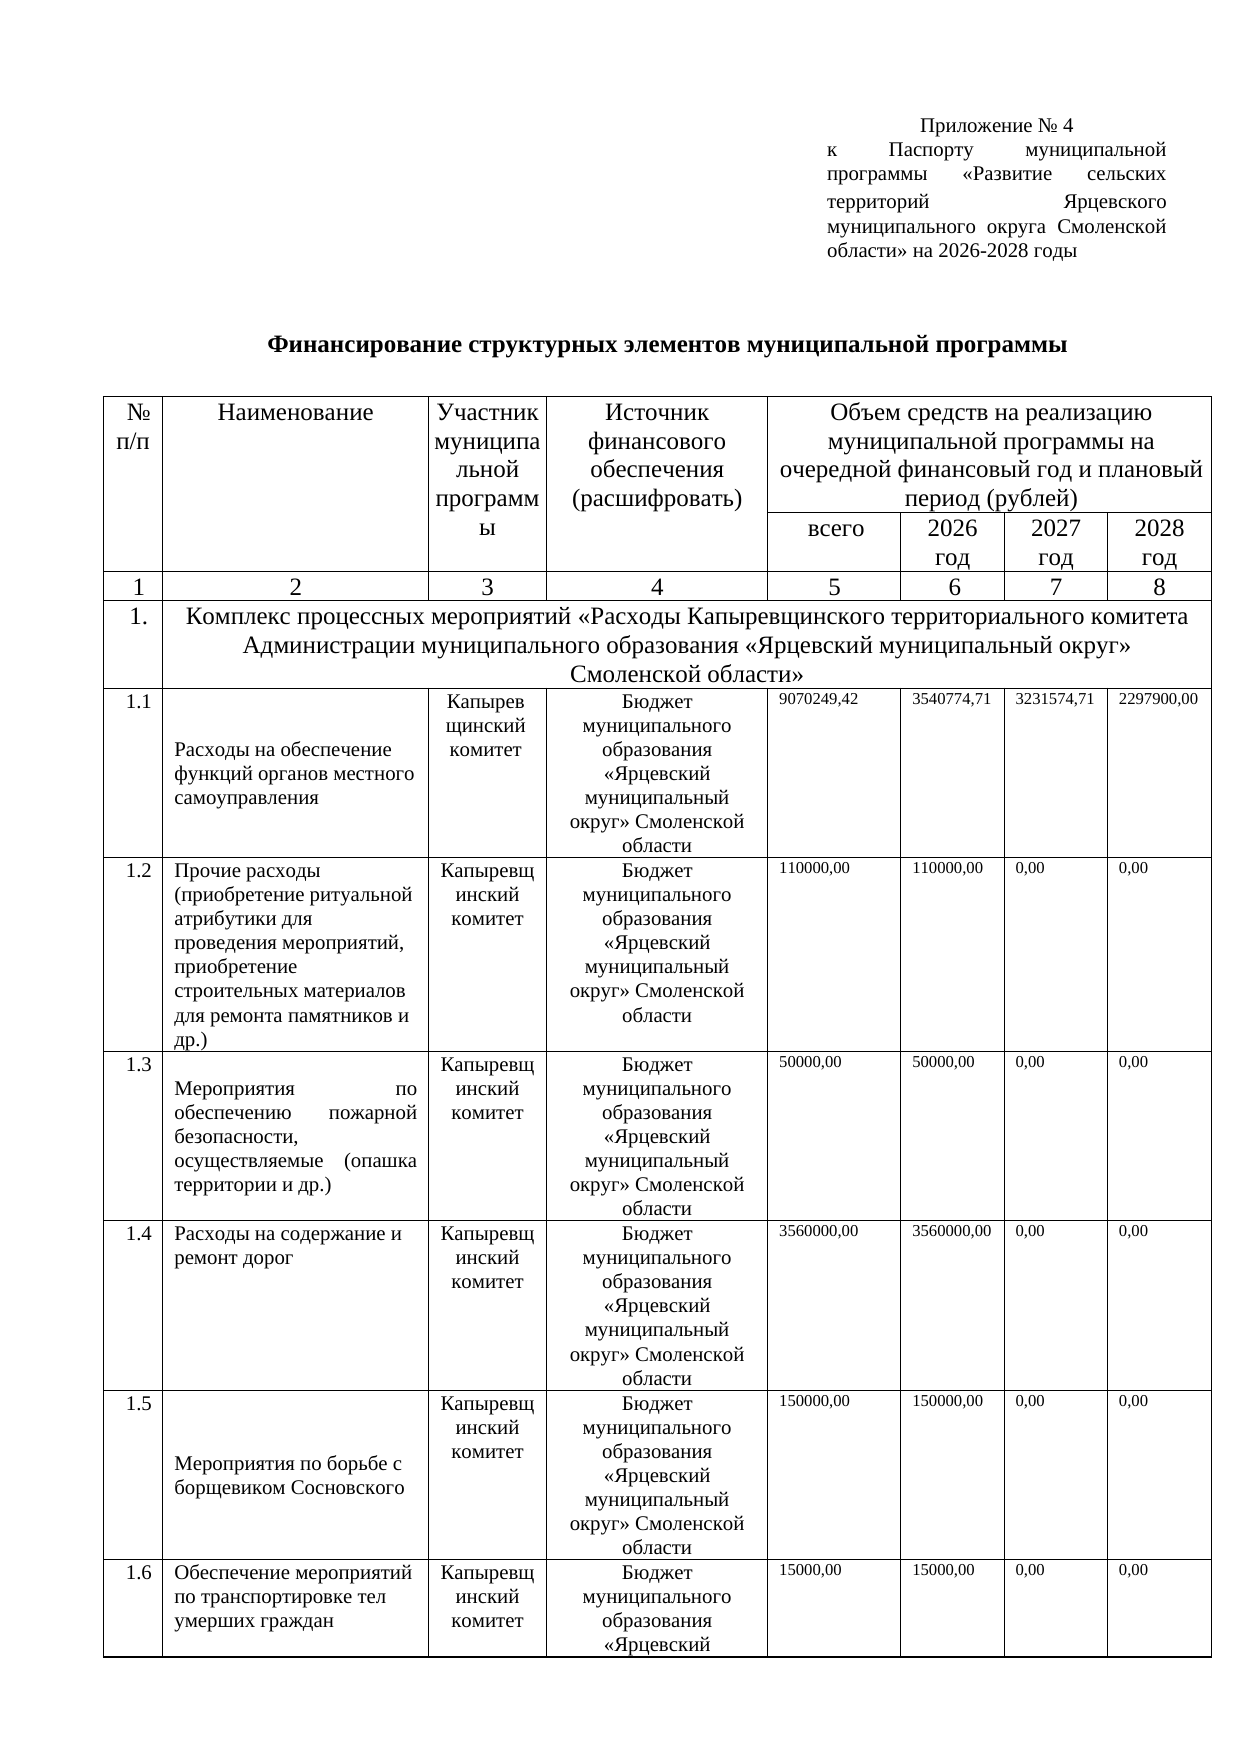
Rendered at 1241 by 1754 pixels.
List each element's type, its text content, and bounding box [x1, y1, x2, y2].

table_cell 0,00 [1108, 1391, 1211, 1559]
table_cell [163, 1560, 428, 1656]
text Приложение № 4 [827, 113, 1166, 137]
table_cell Бюджет муниципального образования «Ярцевский муниципальный округ» Смоленской области [547, 1221, 767, 1389]
table_cell Бюджет муниципального образования «Ярцевский муниципальный округ» Смоленской области [547, 689, 767, 857]
table_cell 1.6 [104, 1560, 162, 1656]
table_cell 0,00 [1005, 1221, 1107, 1389]
text к Паспорту муниципальной программы «Развитие сельских территорий Ярцевского муниципального округа Смоленской области» на 2026-2028 годы [827, 137, 1166, 262]
table_cell 150000,00 [901, 1391, 1004, 1559]
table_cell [429, 1560, 546, 1656]
table_cell Расходы на обеспечение функций органов местного самоуправления [163, 689, 428, 857]
table_cell 9070249,42 [768, 689, 900, 857]
table_cell 1.3 [104, 1052, 162, 1220]
table_cell 1.4 [104, 1221, 162, 1389]
table_cell Капыревщинский комитет [429, 689, 546, 857]
table_cell 3231574,71 [1005, 689, 1107, 857]
table_cell Капыревщинский комитет [429, 858, 546, 1051]
table_cell 0,00 [1108, 858, 1211, 1051]
table_cell Комплекс процессных мероприятий «Расходы Капыревщинского территориального комитета Администрации муниципального образования «Ярцевский муниципальный округ» Смоленской области» [163, 601, 1211, 688]
table_cell 150000,00 [768, 1391, 900, 1559]
table_cell 3540774,71 [901, 689, 1004, 857]
table_cell 3560000,00 [768, 1221, 900, 1389]
table_cell 0,00 [1108, 1052, 1211, 1220]
table_cell 2028 год [1108, 513, 1211, 571]
table_cell 110000,00 [768, 858, 900, 1051]
table_header Источник финансового обеспечения (расшифровать) [547, 397, 767, 571]
table_cell Расходы на содержание и ремонт дорог [163, 1221, 428, 1389]
table_cell 1.1 [104, 689, 162, 857]
table_cell Бюджет муниципального образования «Ярцевский муниципальный округ» Смоленской области [547, 1391, 767, 1559]
table_cell Бюджет муниципального образования «Ярцевский муниципальный округ» Смоленской области [547, 858, 767, 1051]
table_header Наименование [163, 397, 428, 571]
table_cell 3 [429, 572, 546, 600]
table_cell 0,00 [1005, 858, 1107, 1051]
table_cell Капыревщинский комитет [429, 1221, 546, 1389]
table_cell 1 [104, 572, 162, 600]
table_cell 4 [547, 572, 767, 600]
table_cell Капыревщинский комитет [429, 1391, 546, 1559]
table_cell 6 [901, 572, 1004, 600]
table_cell 0,00 [1005, 1052, 1107, 1220]
table_cell 0,00 [1005, 1560, 1107, 1656]
table_cell 15000,00 [901, 1560, 1004, 1656]
table_cell 2026 год [901, 513, 1004, 571]
table_cell 0,00 [1108, 1560, 1211, 1656]
table_cell Капыревщинский комитет [429, 1052, 546, 1220]
table_cell 15000,00 [768, 1560, 900, 1656]
table_cell 1.2 [104, 858, 162, 1051]
table_cell Бюджет муниципального образования «Ярцевский муниципальный округ» Смоленской области [547, 1052, 767, 1220]
table_cell 1. [104, 601, 162, 688]
table_cell 8 [1108, 572, 1211, 600]
table_cell 3560000,00 [901, 1221, 1004, 1389]
table_cell 1.5 [104, 1391, 162, 1559]
table_cell всего [768, 513, 900, 571]
table_cell 7 [1005, 572, 1107, 600]
table_cell 2027 год [1005, 513, 1107, 571]
table_cell Мероприятия по борьбе с борщевиком Сосновского [163, 1391, 428, 1559]
table_header Объем средств на реализацию муниципальной программы на очередной финансовый год и плановый период (рублей) [768, 397, 1211, 512]
table_cell 2297900,00 [1108, 689, 1211, 857]
text Финансирование структурных элементов муниципальной программы [177, 329, 1157, 358]
table_header № п/п [104, 397, 162, 571]
table_cell 110000,00 [901, 858, 1004, 1051]
table_cell Мероприятия по обеспечению пожарной безопасности, осуществляемые (опашка территории и др.) [163, 1052, 428, 1220]
table_cell 0,00 [1005, 1391, 1107, 1559]
table_cell 5 [768, 572, 900, 600]
table_header Участник муниципальной программы [429, 397, 546, 571]
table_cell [547, 1560, 767, 1656]
table_cell 0,00 [1108, 1221, 1211, 1389]
table_cell Прочие расходы (приобретение ритуальной атрибутики для проведения мероприятий, приобретение строительных материалов для ремонта памятников и др.) [163, 858, 428, 1051]
table_cell 2 [163, 572, 428, 600]
table_cell 50000,00 [901, 1052, 1004, 1220]
table_cell 50000,00 [768, 1052, 900, 1220]
